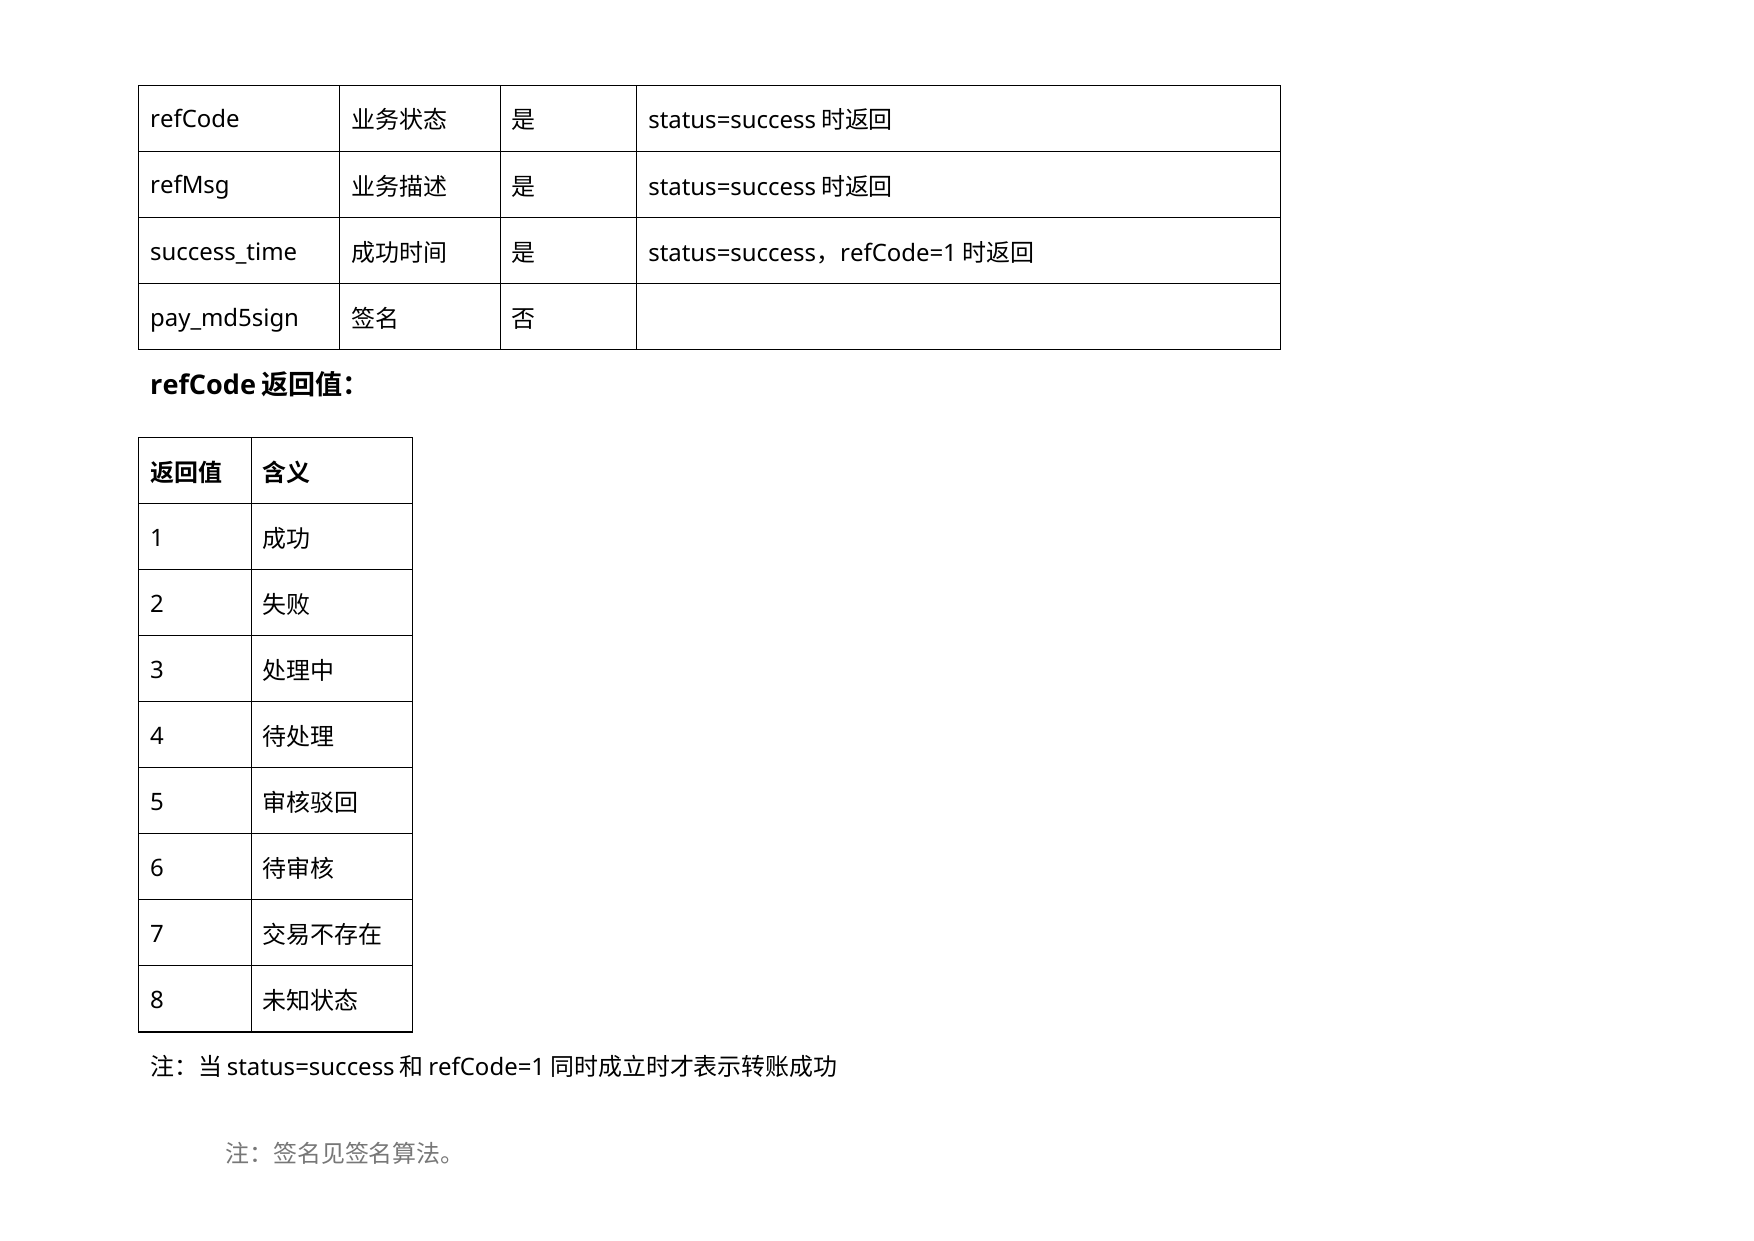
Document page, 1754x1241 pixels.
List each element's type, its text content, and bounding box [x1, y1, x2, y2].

table_header 含义 [252, 438, 412, 503]
table_cell 业务状态 [340, 86, 500, 151]
table_cell 未知状态 [252, 966, 412, 1031]
table_cell 3 [139, 636, 251, 701]
table_cell 是 [501, 86, 636, 151]
table_cell 5 [139, 768, 251, 833]
table_cell 是 [501, 152, 636, 217]
table_cell 成功 [252, 504, 412, 569]
table_cell 失败 [252, 570, 412, 635]
table_cell success_time [139, 218, 339, 283]
table_cell 处理中 [252, 636, 412, 701]
table_cell 1 [139, 504, 251, 569]
table_cell 是 [501, 218, 636, 283]
table_cell [637, 284, 1280, 349]
table_cell 待处理 [252, 702, 412, 767]
table_cell refCode [139, 86, 339, 151]
table_header 返回值 [139, 438, 251, 503]
table_cell status=success时返回 [637, 152, 1280, 217]
subtitle refCode返回值： [150, 350, 1604, 415]
table_cell 6 [139, 834, 251, 899]
table_cell 签名 [340, 284, 500, 349]
table_cell 待审核 [252, 834, 412, 899]
table_cell 2 [139, 570, 251, 635]
table_cell 业务描述 [340, 152, 500, 217]
table_cell status=success时返回 [637, 86, 1280, 151]
table_cell status=success，refCode=1时返回 [637, 218, 1280, 283]
table_cell 否 [501, 284, 636, 349]
table_cell 7 [139, 900, 251, 965]
text 注：当status=success和refCode=1同时成立时才表示转账成功 [150, 1032, 1604, 1097]
table_cell 8 [139, 966, 251, 1031]
table_cell refMsg [139, 152, 339, 217]
text 注：签名见签名算法。 [225, 1119, 1529, 1184]
table_cell 成功时间 [340, 218, 500, 283]
table_cell 交易不存在 [252, 900, 412, 965]
table_cell 4 [139, 702, 251, 767]
table_cell 审核驳回 [252, 768, 412, 833]
table_cell pay_md5sign [139, 284, 339, 349]
